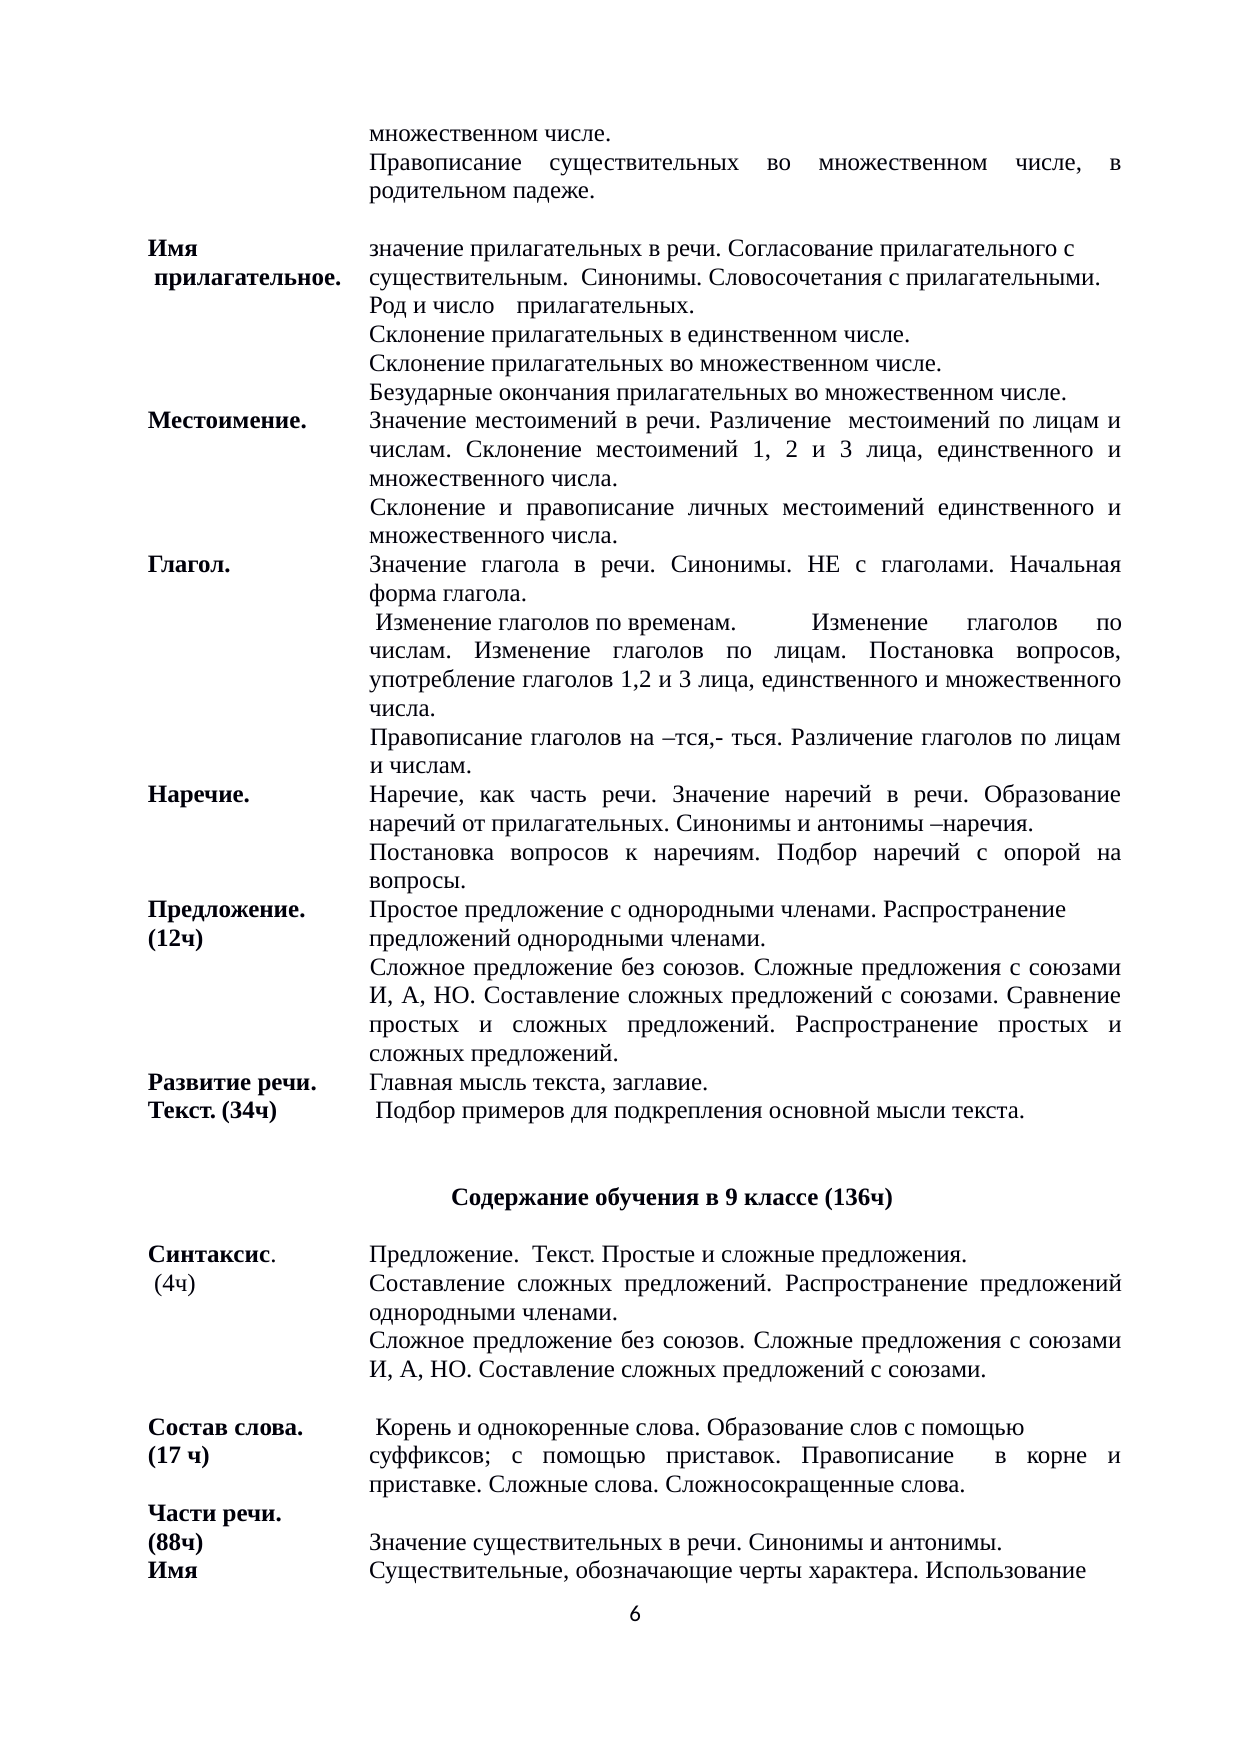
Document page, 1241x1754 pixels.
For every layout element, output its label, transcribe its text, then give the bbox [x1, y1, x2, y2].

text Части речи. [148, 1498, 1122, 1527]
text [369, 118, 1122, 147]
text Предложение. Простое предложение с однородными членами. Распространение [148, 894, 1122, 923]
text (88ч) Значение существительных в речи. Синонимы и антонимы. [148, 1527, 1122, 1556]
text Сложное предложение без союзов. Сложные предложения с союзами И, А, НО. Составление сложных предложений с союзами. [369, 1326, 1122, 1383]
text (17 ч) суффиксов; с помощью приставок. Правописание в корне и приставке. Сложные слова. Сложносокращенные слова. [148, 1441, 1122, 1498]
text Безударные окончания прилагательных во множественном числе. [369, 377, 1122, 406]
text Правописание глаголов на –тся,- ться. Различение глаголов по лицам и числам. [369, 722, 1122, 779]
text Склонение и правописание личных местоимений единственного и множественного числа. [369, 492, 1122, 549]
text Синтаксис. Предложение. Текст. Простые и сложные предложения. [148, 1239, 1122, 1268]
text Содержание обучения в 9 классе (136ч) [148, 1182, 1122, 1211]
text Склонение прилагательных во множественном числе. [369, 348, 1122, 377]
text Наречие. Наречие, как часть речи. Значение наречий в речи. Образование наречий от прилагательных. Синонимы и антонимы –наречия. [148, 779, 1122, 837]
text Имя значение прилагательных в речи. Согласование прилагательного с [148, 233, 1122, 262]
text Постановка вопросов к наречиям. Подбор наречий с опорой на вопросы. [148, 837, 1122, 894]
text Текст. (34ч) Подбор примеров для подкрепления основной мысли текста. [148, 1096, 1122, 1124]
text Род и число прилагательных. [295, 291, 1122, 319]
text Развитие речи. Главная мысль текста, заглавие. [148, 1067, 1122, 1096]
text Склонение прилагательных в единственном числе. [148, 319, 1122, 348]
text прилагательное. существительным. Синонимы. Словосочетания с прилагательными. [148, 262, 1122, 291]
text Состав слова. Корень и однокоренные слова. Образование слов с помощью [148, 1412, 1122, 1441]
text Сложное предложение без союзов. Сложные предложения с союзами И, А, НО. Составление сложных предложений с союзами. Сравнение простых и сложных предложений. Распространение простых и сложных предложений. [369, 952, 1122, 1067]
text (12ч) предложений однородными членами. [148, 923, 1122, 952]
text Имя Существительные, обозначающие черты характера. Использование [148, 1556, 1122, 1584]
text Правописание существительных во множественном числе, в родительном падеже. [369, 147, 1122, 204]
text Глагол. Значение глагола в речи. Синонимы. НЕ с глаголами. Начальная форма глагола. [148, 549, 1122, 607]
text Изменение глаголов по временам. Изменение глаголов по числам. Изменение глаголов по лицам. Постановка вопросов, употребление глаголов 1,2 и 3 лица, единственного и множественного числа. [369, 607, 1122, 722]
text (4ч) Составление сложных предложений. Распространение предложений однородными членами. [148, 1268, 1122, 1326]
text Местоимение. Значение местоимений в речи. Различение местоимений по лицам и числам. Склонение местоимений 1, 2 и 3 лица, единственного и множественного числа. [148, 406, 1122, 492]
